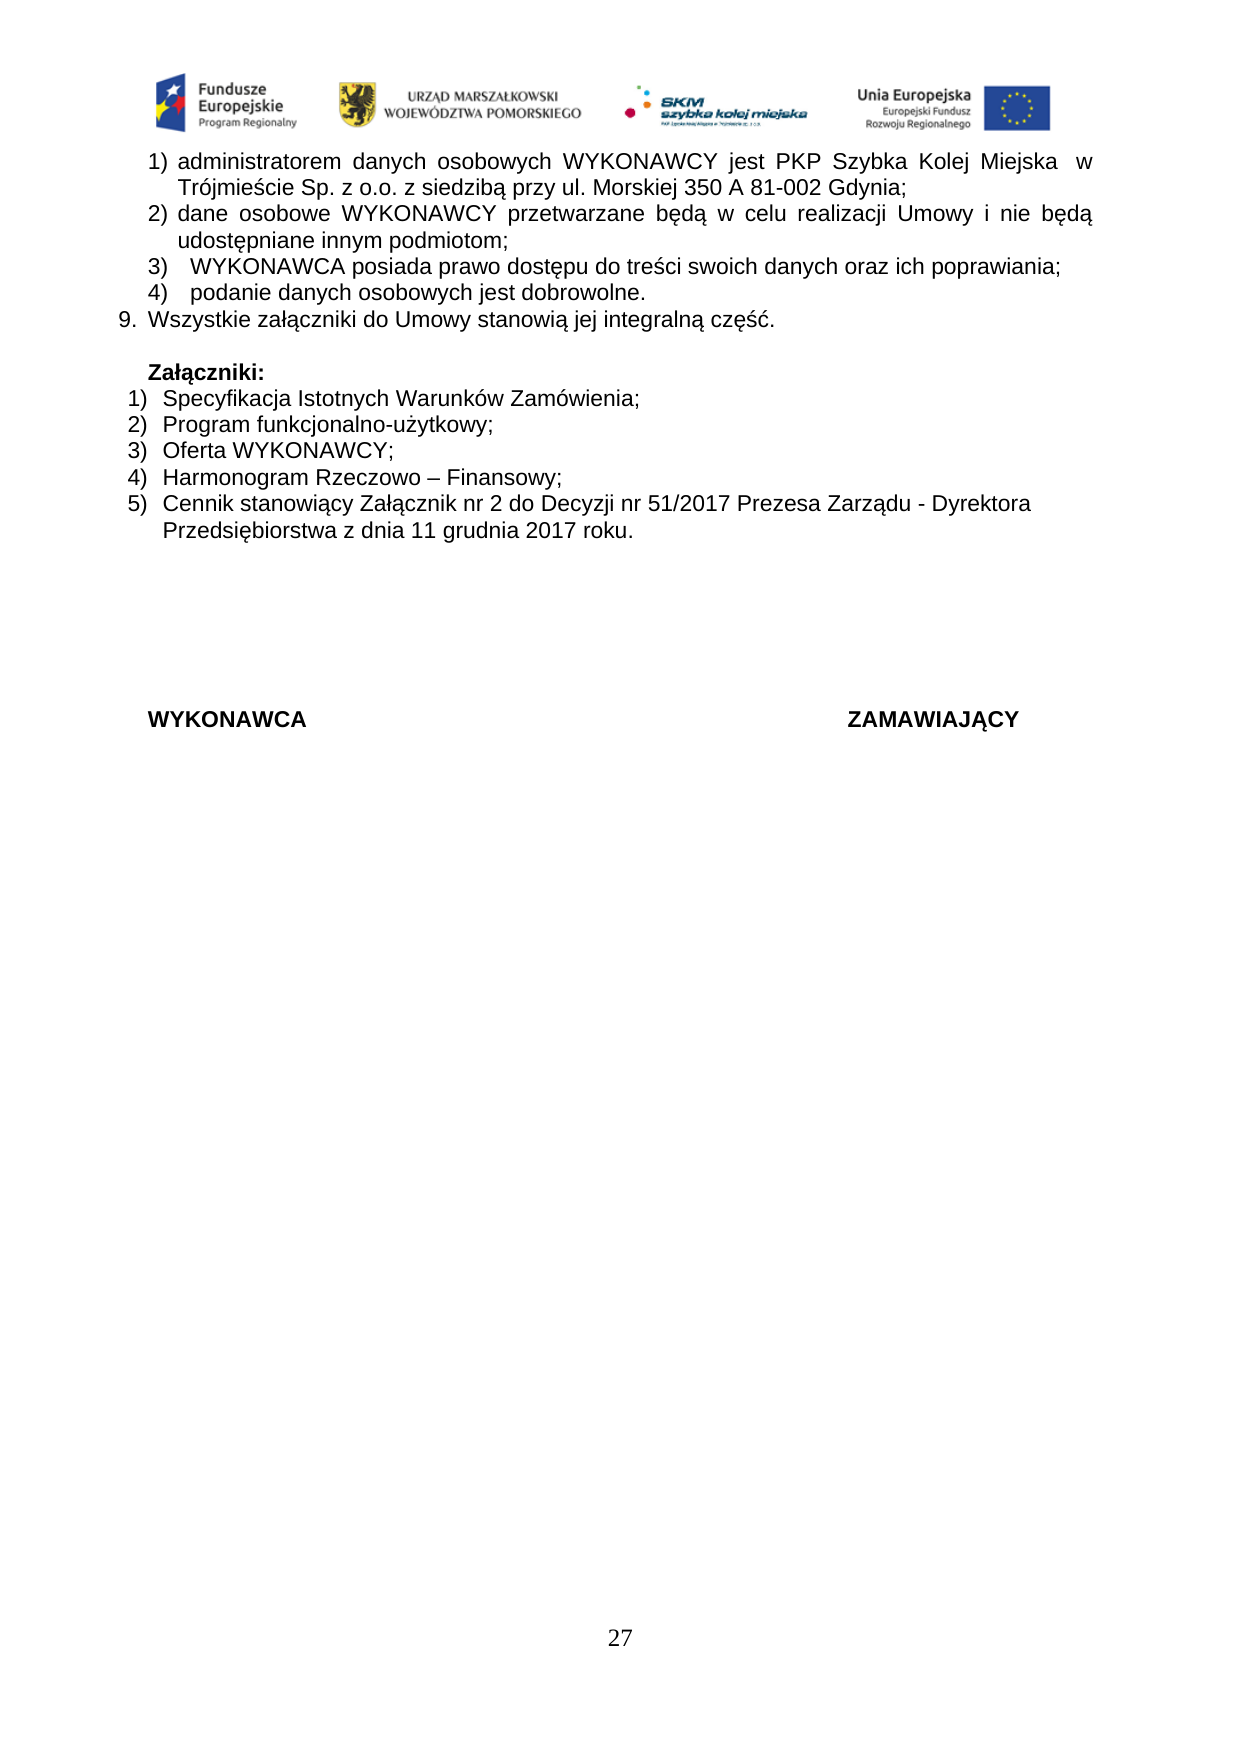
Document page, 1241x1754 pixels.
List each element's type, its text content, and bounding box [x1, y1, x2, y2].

list Cennik stanowiący Załącznik nr 2 do Decyzji nr 51/2017 Prezesa Zarządu - Dyrektora Przedsiębiorstwa z dnia 11 grudnia 2017 roku. [148, 490, 1093, 543]
list WYKONAWCA posiada prawo dostępu do treści swoich danych oraz ich poprawiania; [148, 253, 1093, 279]
text WYKONAWCA ZAMAWIAJĄCY [148, 706, 1093, 732]
list podanie danych osobowych jest dobrowolne. [148, 279, 1093, 306]
picture [147, 73, 1063, 146]
text Załączniki: [148, 358, 1093, 385]
list Harmonogram Rzeczowo – Finansowy; [148, 464, 1093, 490]
list Wszystkie załączniki do Umowy stanowią jej integralną część. [118, 306, 1093, 332]
list Program funkcjonalno-użytkowy; [148, 411, 1093, 437]
list dane osobowe WYKONAWCY przetwarzane będą w celu realizacji Umowy i nie będą udostępniane innym podmiotom; [148, 200, 1093, 253]
list administratorem danych osobowych WYKONAWCY jest PKP Szybka Kolej Miejska w Trójmieście Sp. z o.o. z siedzibą przy ul. Morskiej 81-002 Gdynia; [148, 148, 1093, 200]
list Specyfikacja Istotnych Warunków Zamówienia; [148, 385, 1093, 411]
list Oferta WYKONAWCY; [148, 437, 1093, 464]
